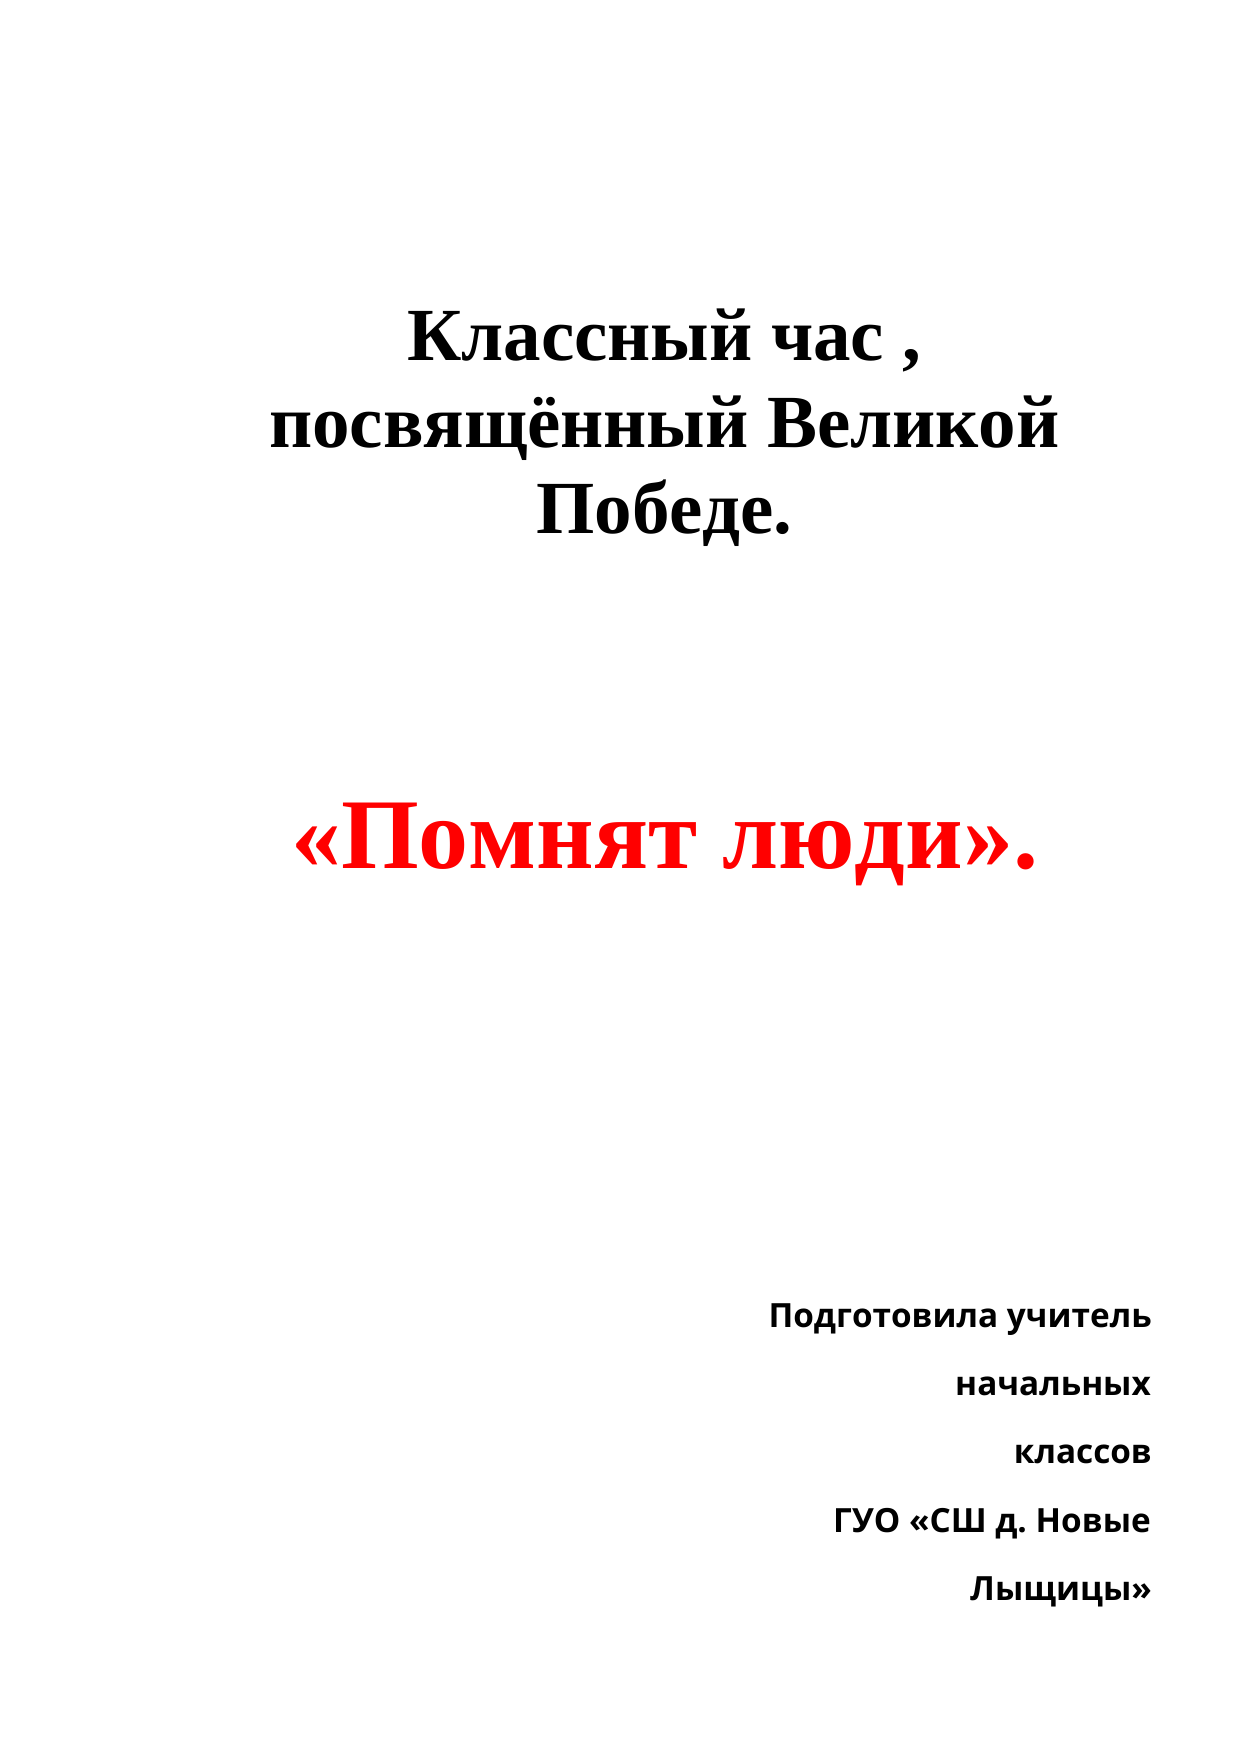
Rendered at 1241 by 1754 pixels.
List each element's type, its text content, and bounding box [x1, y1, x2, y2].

text начальных классов [177, 1360, 1152, 1474]
text ГУО «СШ д. Новые Лыщицы» [177, 1496, 1152, 1610]
text «Помнят люди». [177, 774, 1152, 889]
text Классный час , посвящённый Великой Победе. [177, 291, 1152, 549]
text Подготовила учитель [177, 1292, 1152, 1337]
